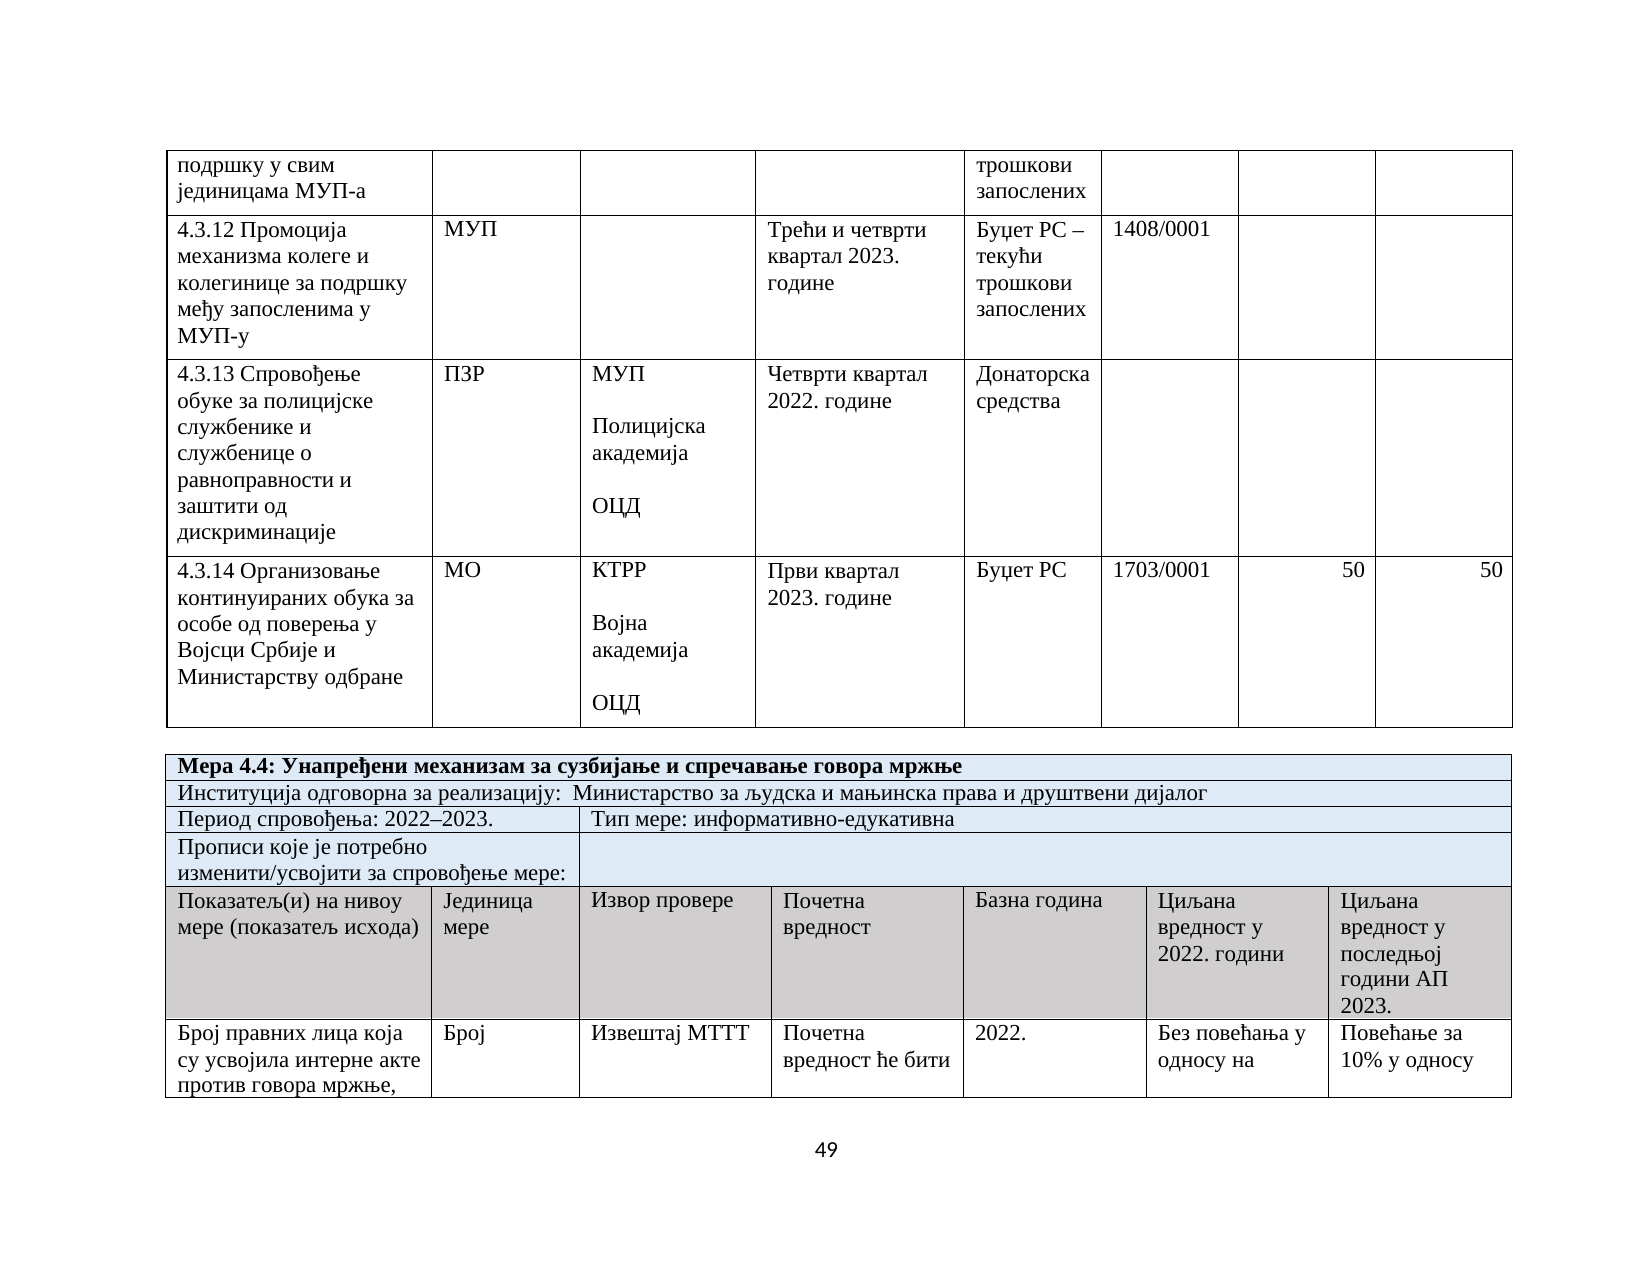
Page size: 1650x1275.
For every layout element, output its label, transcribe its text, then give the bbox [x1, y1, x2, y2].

table_cell [1376, 216, 1512, 359]
table_header подршку у свим јединицама МУП-а [168, 151, 432, 215]
table_cell 1703/0001 [1102, 557, 1238, 727]
table_cell 50 [1376, 557, 1512, 727]
table_header [1376, 151, 1512, 215]
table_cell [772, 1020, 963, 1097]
table_cell 1408/0001 [1102, 216, 1238, 359]
table_cell ПЗР [433, 360, 580, 556]
table_cell 4.3.13 Спровођење обуке за полицијске службенике и службенице о равноправности и заштити од дискриминације [168, 360, 432, 556]
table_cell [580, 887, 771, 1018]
table_cell [1239, 360, 1375, 556]
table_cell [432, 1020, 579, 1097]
table_cell Трећи и четврти квартал 2023. године [756, 216, 964, 359]
table_header [433, 151, 580, 215]
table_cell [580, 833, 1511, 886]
table_cell [1376, 360, 1512, 556]
table_cell МУП Полицијска академија ОЦД [581, 360, 755, 556]
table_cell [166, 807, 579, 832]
table_cell 4.3.14 Организовање континуираних обука за особе од поверења у Војсци Србије и Министарству одбране [168, 557, 432, 727]
table_cell МУП [433, 216, 580, 359]
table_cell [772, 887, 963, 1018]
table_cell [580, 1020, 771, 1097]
table_cell 50 [1239, 557, 1375, 727]
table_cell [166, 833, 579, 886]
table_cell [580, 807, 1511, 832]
table_header трошкови запослених [965, 151, 1101, 215]
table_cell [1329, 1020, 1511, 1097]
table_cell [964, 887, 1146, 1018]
table_header Мера 4.4: Унапређени механизам за сузбијање и спречавање говора мржње [166, 755, 1511, 780]
table_cell 4.3.12 Промоција механизма колеге и колегинице за подршку међу запосленима у МУП-у [168, 216, 432, 359]
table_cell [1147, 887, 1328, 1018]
table_header [1102, 151, 1238, 215]
table_cell КТРР Војна академија ОЦД [581, 557, 755, 727]
table_cell Буџет РС – текући трошкови запослених [965, 216, 1101, 359]
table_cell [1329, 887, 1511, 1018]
table_header [1239, 151, 1375, 215]
table_cell [581, 216, 755, 359]
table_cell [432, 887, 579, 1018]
table_cell Донаторска средства [965, 360, 1101, 556]
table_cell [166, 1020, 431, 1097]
table_header [756, 151, 964, 215]
table_cell Четврти квартал 2022. године [756, 360, 964, 556]
table_cell Буџет РС [965, 557, 1101, 727]
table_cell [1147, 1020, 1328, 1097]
table_cell МО [433, 557, 580, 727]
table_cell Први квартал 2023. године [756, 557, 964, 727]
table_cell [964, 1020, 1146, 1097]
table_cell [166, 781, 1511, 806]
table_header [581, 151, 755, 215]
table_cell [1239, 216, 1375, 359]
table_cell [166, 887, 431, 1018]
table_cell [1102, 360, 1238, 556]
